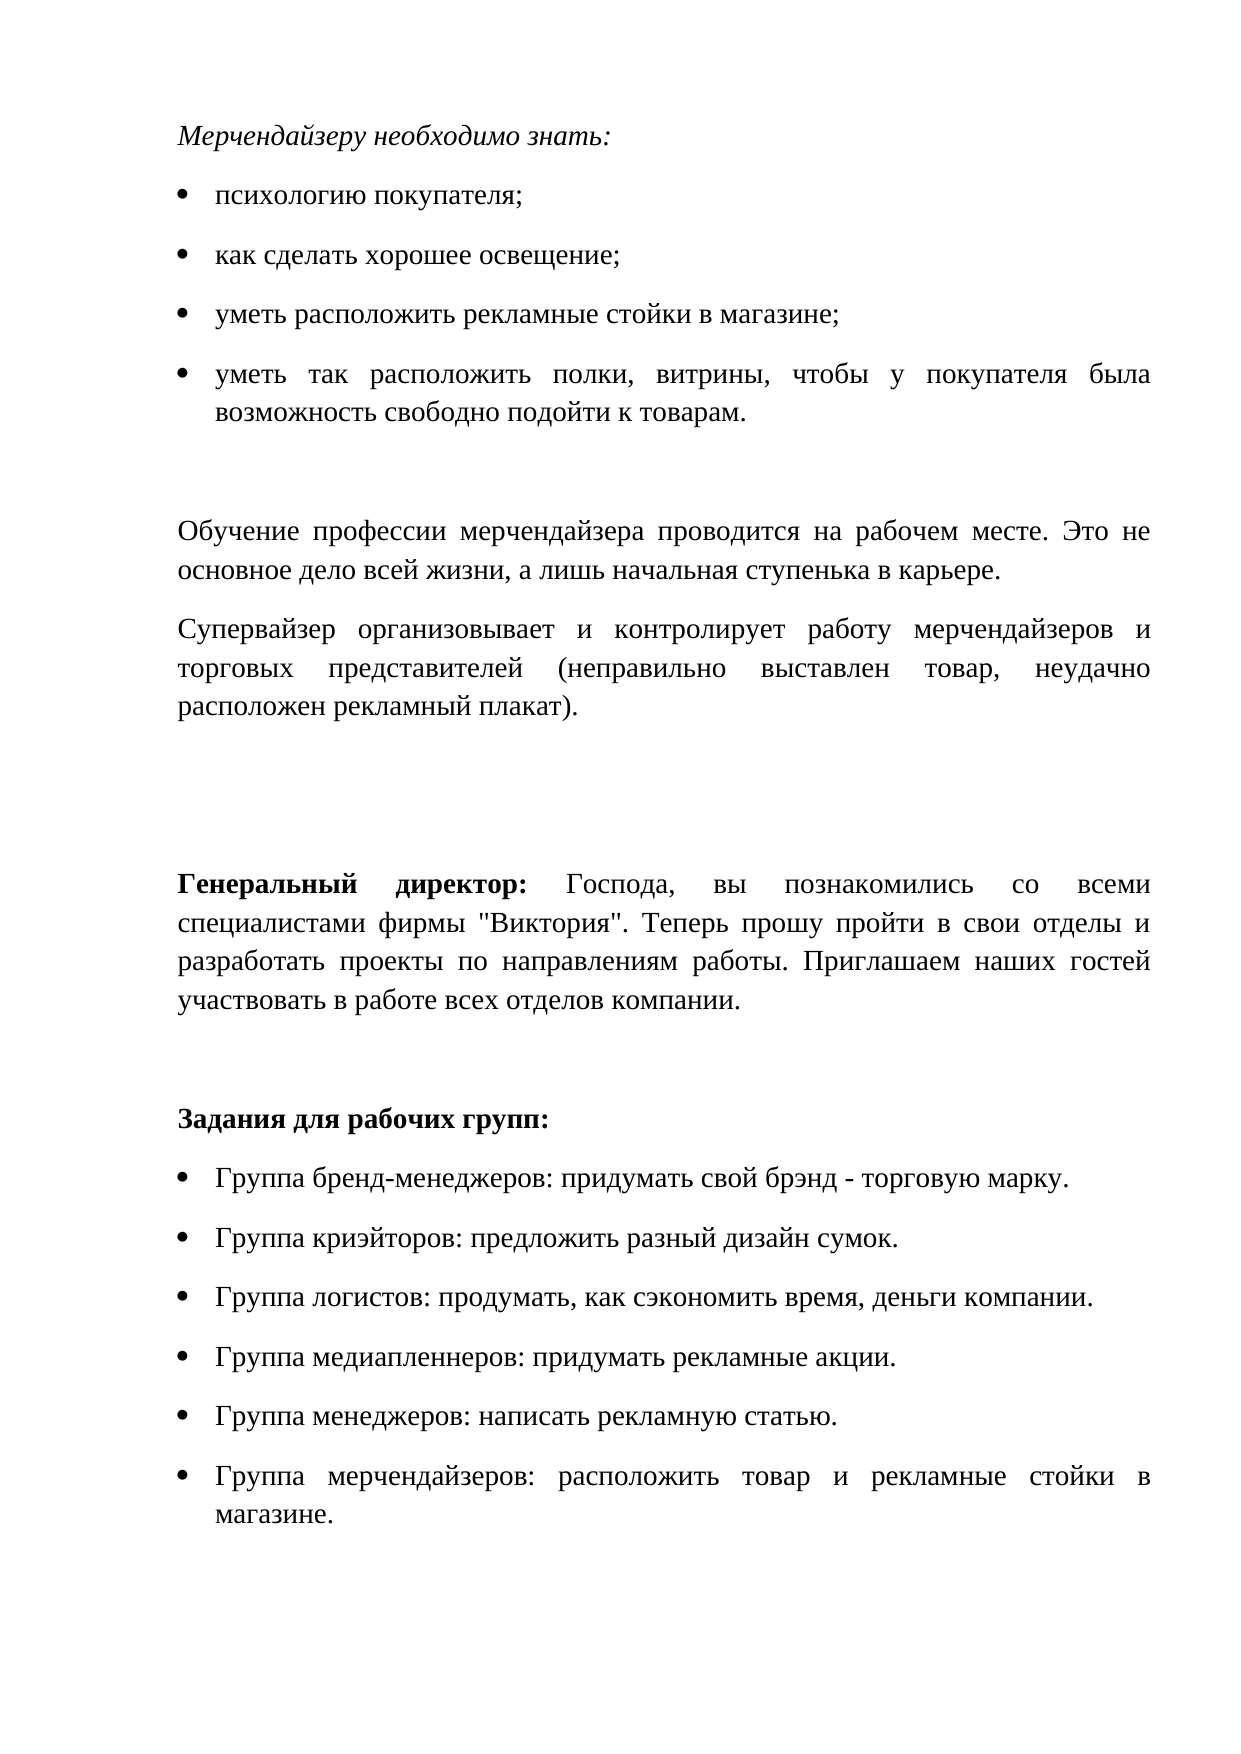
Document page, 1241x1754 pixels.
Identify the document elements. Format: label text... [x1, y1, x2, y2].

list Группа медиапленнеров: придумать рекламные акции. [177, 1339, 1152, 1372]
list как сделать хорошее освещение; [177, 237, 1152, 271]
list уметь так расположить полки, витрины, чтобы у покупателя была возможность свободно подойти к товарам. [177, 356, 1152, 428]
list Группа менеджеров: написать рекламную статью. [177, 1398, 1152, 1432]
text Генеральный директор: Господа, вы познакомились со всеми специалистами фирмы "Виктория". Теперь прошу пройти в свои отделы и разработать проекты по направлениям работы. Приглашаем наших гостей участвовать в работе всех отделов компании. [177, 866, 1152, 1016]
text Обучение профессии мерчендайзера проводится на рабочем месте. Это не основное дело всей жизни, а лишь начальная ступенька в карьере. [177, 513, 1152, 585]
text Супервайзер организовывает и контролирует работу мерчендайзеров и торговых представителей (неправильно выставлен товар, неудачно расположен рекламный плакат). [177, 611, 1152, 722]
text Задания для рабочих групп: [177, 1101, 1152, 1134]
list Группа криэйторов: предложить разный дизайн сумок. [177, 1220, 1152, 1253]
list уметь расположить рекламные стойки в магазине; [177, 296, 1152, 330]
text Мерчендайзеру необходимо знать: [177, 118, 1152, 152]
list Группа мерчендайзеров: расположить товар и рекламные стойки в магазине. [177, 1458, 1152, 1530]
list психологию покупателя; [177, 177, 1152, 211]
list Группа бренд-менеджеров: придумать свой брэнд - торговую марку. [177, 1160, 1152, 1194]
list Группа логистов: продумать, как сэкономить время, деньги компании. [177, 1279, 1152, 1313]
